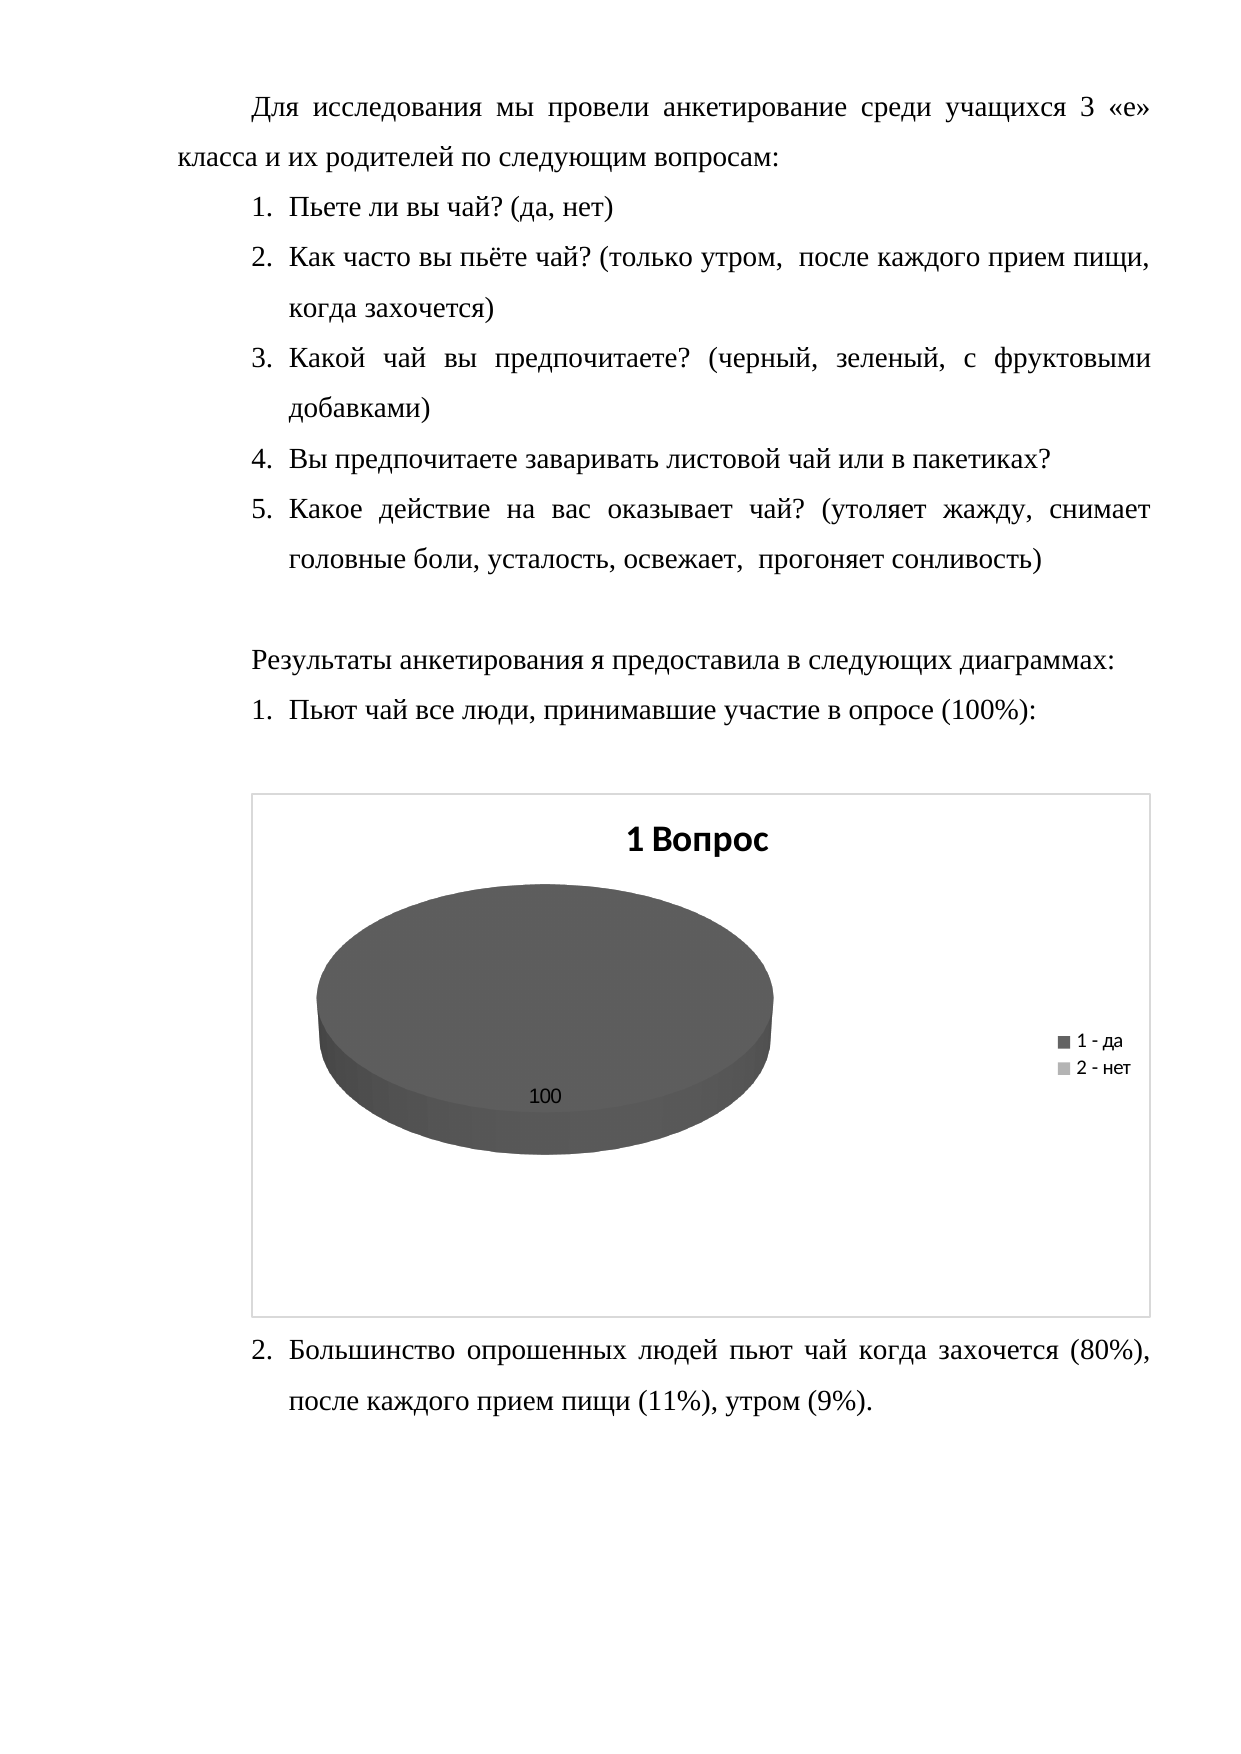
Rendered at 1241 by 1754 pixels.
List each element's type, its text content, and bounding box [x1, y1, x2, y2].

text Результаты анкетирования я предоставила в следующих диаграммах: [251, 642, 1152, 676]
list Пьете ли вы чай? (да, нет) [251, 189, 1152, 223]
list Вы предпочитаете заваривать листовой чай или в пакетиках? [251, 441, 1152, 474]
list Какое действие на вас оказывает чай? (утоляет жажду, снимает головные боли, усталость, освежает, прогоняет сонливость) [251, 491, 1152, 575]
list Большинство опрошенных людей пьют чай когда захочется (80%), после каждого прием пищи (11%), утром (9%). [251, 1332, 1152, 1416]
list Какой чай вы предпочитаете? (черный, зеленый, с фруктовыми добавками) [251, 340, 1152, 424]
text Для исследования мы провели анкетирование среди учащихся 3 «е» класса и их родителей по следующим вопросам: [177, 89, 1152, 172]
list Пьют чай все люди, принимавшие участие в опросе (100%): [251, 692, 1152, 726]
list Как часто вы пьёте чай? (только утром, после каждого прием пищи, когда захочется) [251, 239, 1152, 323]
